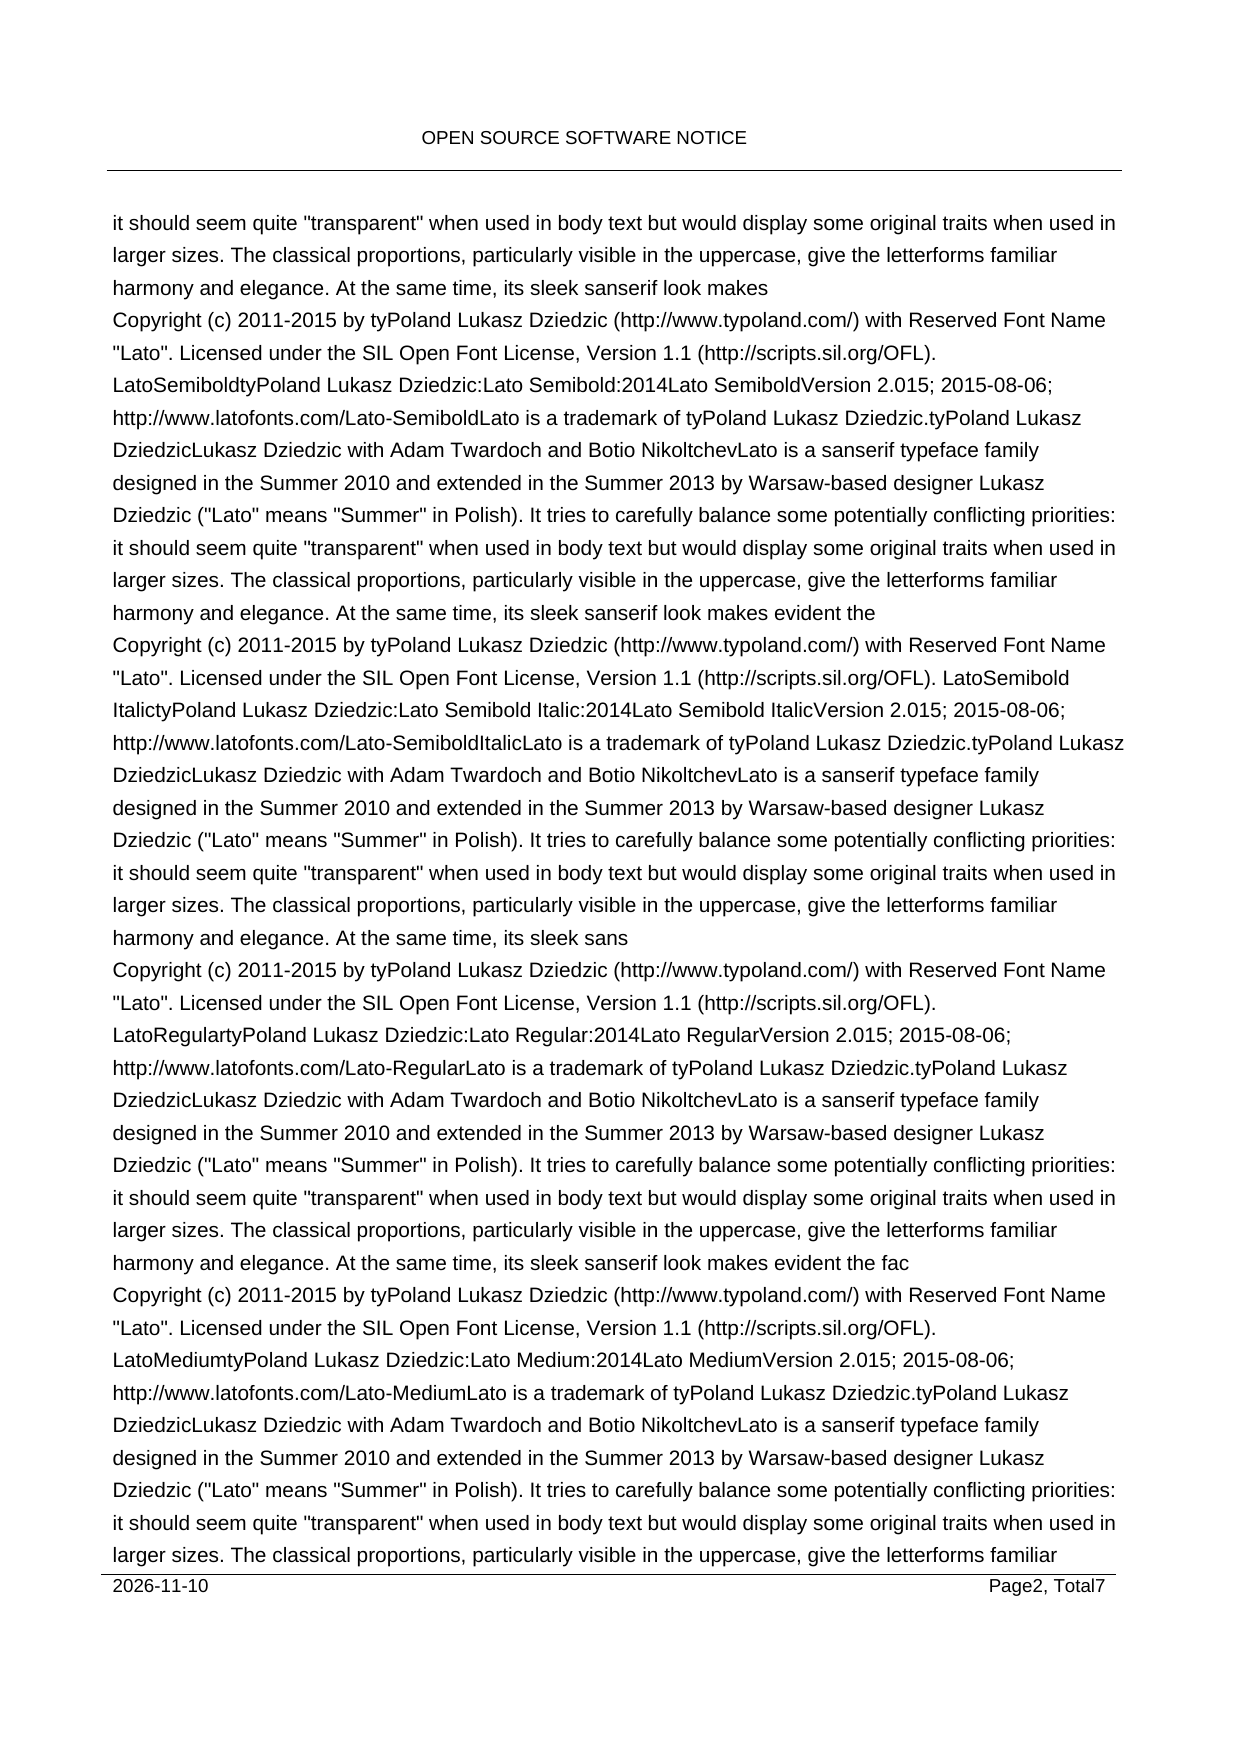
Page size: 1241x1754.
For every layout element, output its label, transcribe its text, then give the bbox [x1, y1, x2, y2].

text Copyright (c) 2011-2015 by tyPoland Lukasz Dziedzic (http://www.typoland.com/) with Reserved Font Name "Lato". Licensed under the SIL Open Font License, Version 1.1 (http://scripts.sil.org/OFL). LatoSemibold ItalictyPoland Lukasz Dziedzic:Lato Semibold Italic:2014Lato Semibold ItalicVersion 2.015; 2015-08-06; http://www.latofonts.com/Lato-SemiboldItalicLato is a trademark of tyPoland Lukasz Dziedzic.tyPoland Lukasz DziedzicLukasz Dziedzic with Adam Twardoch and Botio NikoltchevLato is a sanserif typeface family designed in the Summer 2010 and extended in the Summer 2013 by Warsaw-based designer Lukasz Dziedzic ("Lato" means "Summer" in Polish). It tries to carefully balance some potentially conflicting priorities: it should seem quite "transparent" when used in body text but would display some original traits when used in larger sizes. The classical proportions, particularly visible in the uppercase, give the letterforms familiar harmony and elegance. At the same time, its sleek sans [112, 629, 1128, 954]
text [112, 206, 1128, 304]
text Copyright (c) 2011-2015 by tyPoland Lukasz Dziedzic (http://www.typoland.com/) with Reserved Font Name "Lato". Licensed under the SIL Open Font License, Version 1.1 (http://scripts.sil.org/OFL). LatoRegulartyPoland Lukasz Dziedzic:Lato Regular:2014Lato RegularVersion 2.015; 2015-08-06; http://www.latofonts.com/Lato-RegularLato is a trademark of tyPoland Lukasz Dziedzic.tyPoland Lukasz DziedzicLukasz Dziedzic with Adam Twardoch and Botio NikoltchevLato is a sanserif typeface family designed in the Summer 2010 and extended in the Summer 2013 by Warsaw-based designer Lukasz Dziedzic ("Lato" means "Summer" in Polish). It tries to carefully balance some potentially conflicting priorities: it should seem quite "transparent" when used in body text but would display some original traits when used in larger sizes. The classical proportions, particularly visible in the uppercase, give the letterforms familiar harmony and elegance. At the same time, its sleek sanserif look makes evident the fac [112, 954, 1128, 1279]
text Copyright (c) 2011-2015 by tyPoland Lukasz Dziedzic (http://www.typoland.com/) with Reserved Font Name "Lato". Licensed under the SIL Open Font License, Version 1.1 (http://scripts.sil.org/OFL). LatoSemiboldtyPoland Lukasz Dziedzic:Lato Semibold:2014Lato SemiboldVersion 2.015; 2015-08-06; http://www.latofonts.com/Lato-SemiboldLato is a trademark of tyPoland Lukasz Dziedzic.tyPoland Lukasz DziedzicLukasz Dziedzic with Adam Twardoch and Botio NikoltchevLato is a sanserif typeface family designed in the Summer 2010 and extended in the Summer 2013 by Warsaw-based designer Lukasz Dziedzic ("Lato" means "Summer" in Polish). It tries to carefully balance some potentially conflicting priorities: it should seem quite "transparent" when used in body text but would display some original traits when used in larger sizes. The classical proportions, particularly visible in the uppercase, give the letterforms familiar harmony and elegance. At the same time, its sleek sanserif look makes evident the [112, 304, 1128, 629]
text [112, 1279, 1128, 1571]
